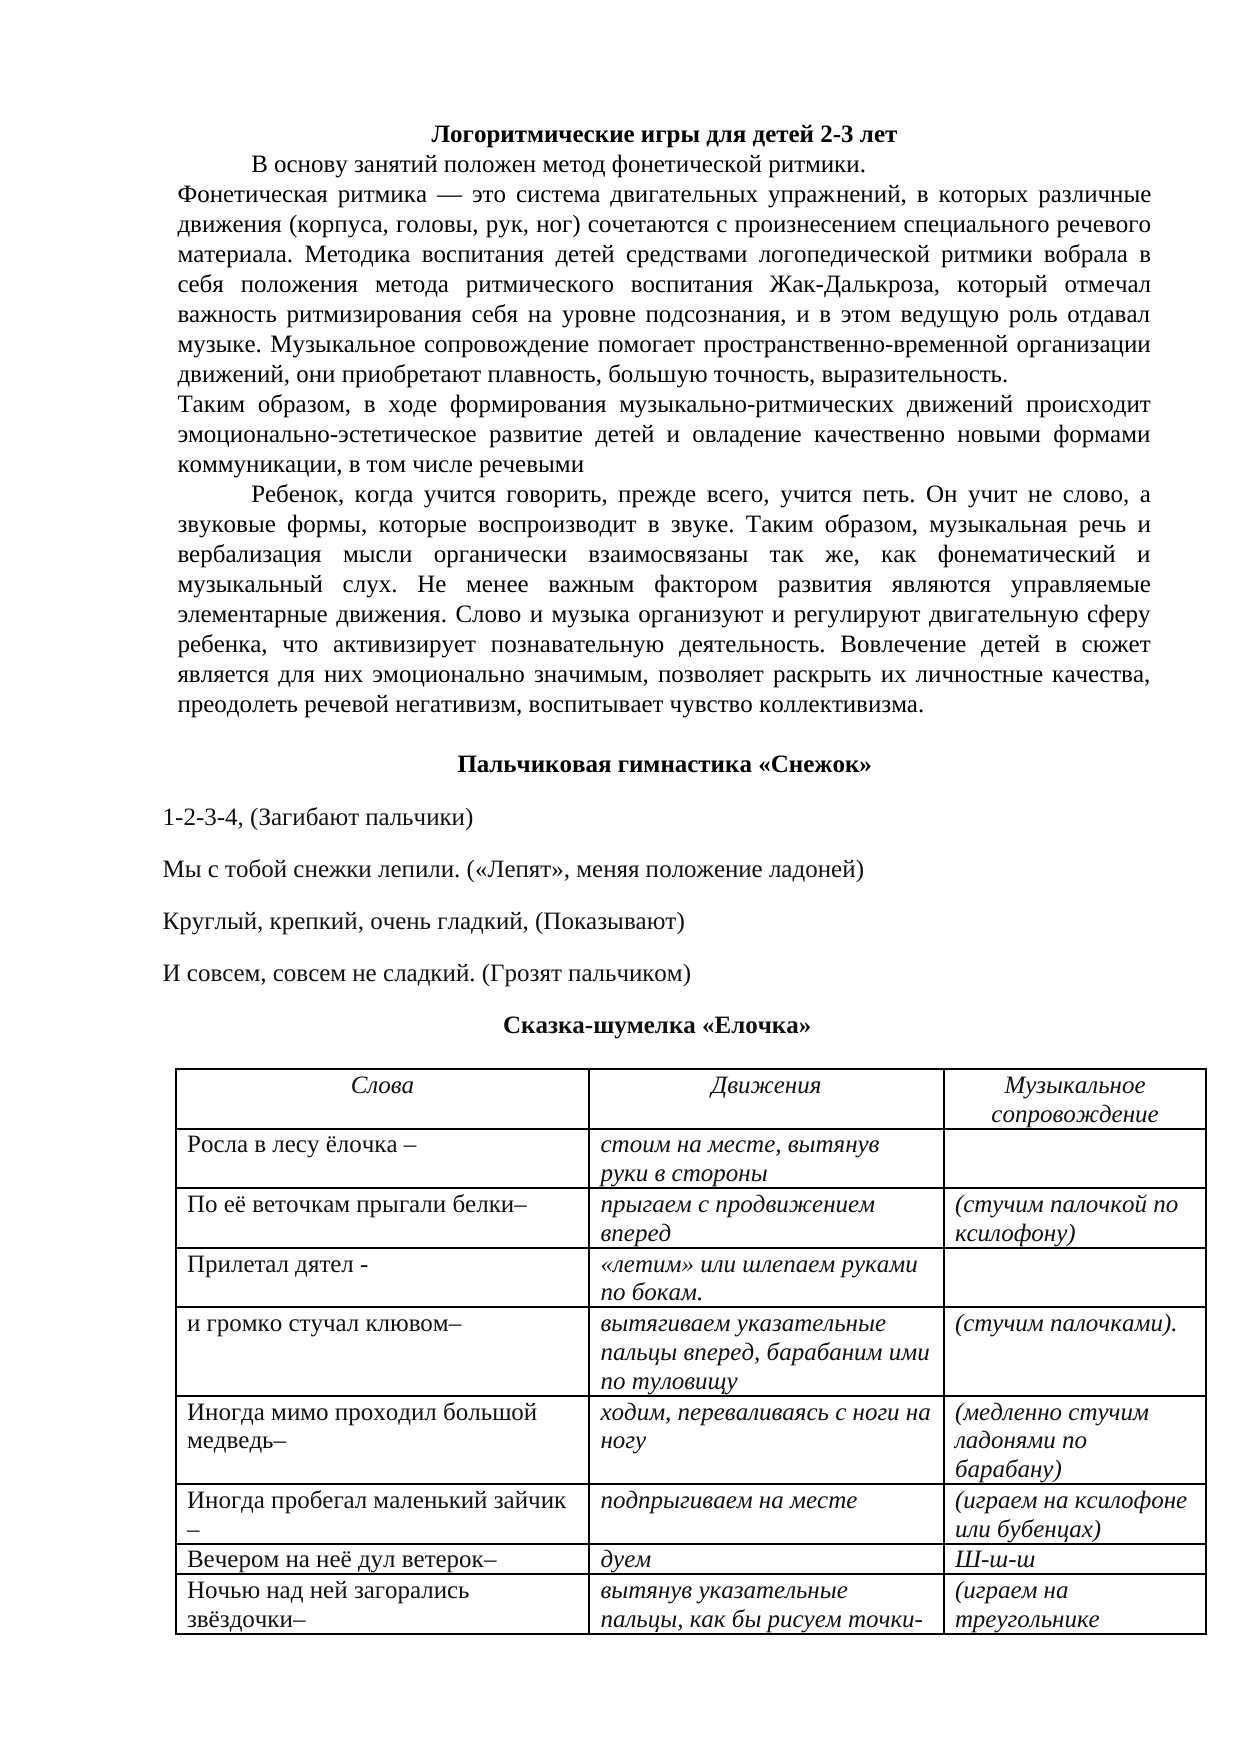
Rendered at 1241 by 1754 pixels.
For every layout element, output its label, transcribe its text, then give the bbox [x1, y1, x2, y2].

text Сказка-шумелка «Елочка» [59, 1010, 1152, 1039]
text В основу занятий положен метод фонетической ритмики. [177, 148, 1152, 178]
table_cell Ш-ш-ш [945, 1545, 1205, 1573]
table_cell Прилетал дятел - [177, 1249, 588, 1306]
table_header Движения [590, 1070, 943, 1127]
table_cell и громко стучал клювом– [177, 1308, 588, 1394]
text Круглый, крепкий, очень гладкий, (Показывают) [59, 906, 1152, 935]
table_cell ходим, переваливаясь с ноги на ногу [590, 1397, 943, 1483]
table_cell (медленно стучим ладонями по барабану) [945, 1397, 1205, 1483]
text Ребенок, когда учится говорить, прежде всего, учится петь. Он учит не слово, а звуковые формы, которые воспроизводит в звуке. Таким образом, музыкальная речь и вербализация мысли органически взаимосвязаны так же, как фонематический и музыкальный слух. Не менее важным фактором развития являются управляемые элементарные движения. Слово и музыка организуют и регулируют двигательную сферу ребенка, что активизирует познавательную деятельность. Вовлечение детей в сюжет является для них эмоционально значимым, позволяет раскрыть их личностные качества, преодолеть речевой негативизм, воспитывает чувство коллективизма. [177, 478, 1152, 718]
table_cell Вечером на неё дул ветерок– [177, 1545, 588, 1573]
table_header Слова [177, 1070, 588, 1127]
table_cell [945, 1575, 1205, 1633]
text Фонетическая ритмика — это система двигательных упражнений, в которых различные движения (корпуса, головы, рук, ног) сочетаются с произнесением специального речевого материала. Методика воспитания детей средствами логопедической ритмики вобрала в себя положения метода ритмического воспитания Жак-Далькроза, который отмечал важность ритмизирования себя на уровне подсознания, и в этом ведущую роль отдавал музыке. Музыкальное сопровождение помогает пространственно-временной организации движений, они приобретают плавность, большую точность, выразительность. [177, 178, 1152, 388]
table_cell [177, 1575, 588, 1633]
text Мы с тобой снежки лепили. («Лепят», меняя положение ладоней) [59, 854, 1152, 882]
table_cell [590, 1575, 943, 1633]
table_cell (стучим палочками). [945, 1308, 1205, 1394]
text 1-2-3-4, (Загибают пальчики) [59, 802, 1152, 830]
table_header Музыкальное сопровождение [945, 1070, 1205, 1127]
table_cell прыгаем с продвижением вперед [590, 1189, 943, 1247]
text Таким образом, в ходе формирования музыкально-ритмических движений происходит эмоционально-эстетическое развитие детей и овладение качественно новыми формами коммуникации, в том числе речевыми [177, 388, 1152, 478]
table_cell [945, 1130, 1205, 1187]
table_cell (стучим палочкой по ксилофону) [945, 1189, 1205, 1247]
text Логоритмические игры для детей 2-3 лет [177, 118, 1152, 148]
table_cell [945, 1249, 1205, 1306]
table_cell подпрыгиваем на месте [590, 1485, 943, 1542]
text И совсем, совсем не сладкий. (Грозят пальчиком) [59, 958, 1152, 987]
table_cell По её веточкам прыгали белки– [177, 1189, 588, 1247]
table_cell вытягиваем указательные пальцы вперед, барабаним ими по туловищу [590, 1308, 943, 1394]
table_cell Иногда мимо проходил большой медведь– [177, 1397, 588, 1483]
table_cell Росла в лесу ёлочка – [177, 1130, 588, 1187]
table_cell стоим на месте, вытянув руки в стороны [590, 1130, 943, 1187]
table_cell «летим» или шлепаем руками по бокам. [590, 1249, 943, 1306]
table_cell дуем [590, 1545, 943, 1573]
text Пальчиковая гимнастика «Снежок» [177, 748, 1152, 778]
table_cell (играем на ксилофоне или бубенцах) [945, 1485, 1205, 1542]
table_cell Иногда пробегал маленький зайчик – [177, 1485, 588, 1542]
